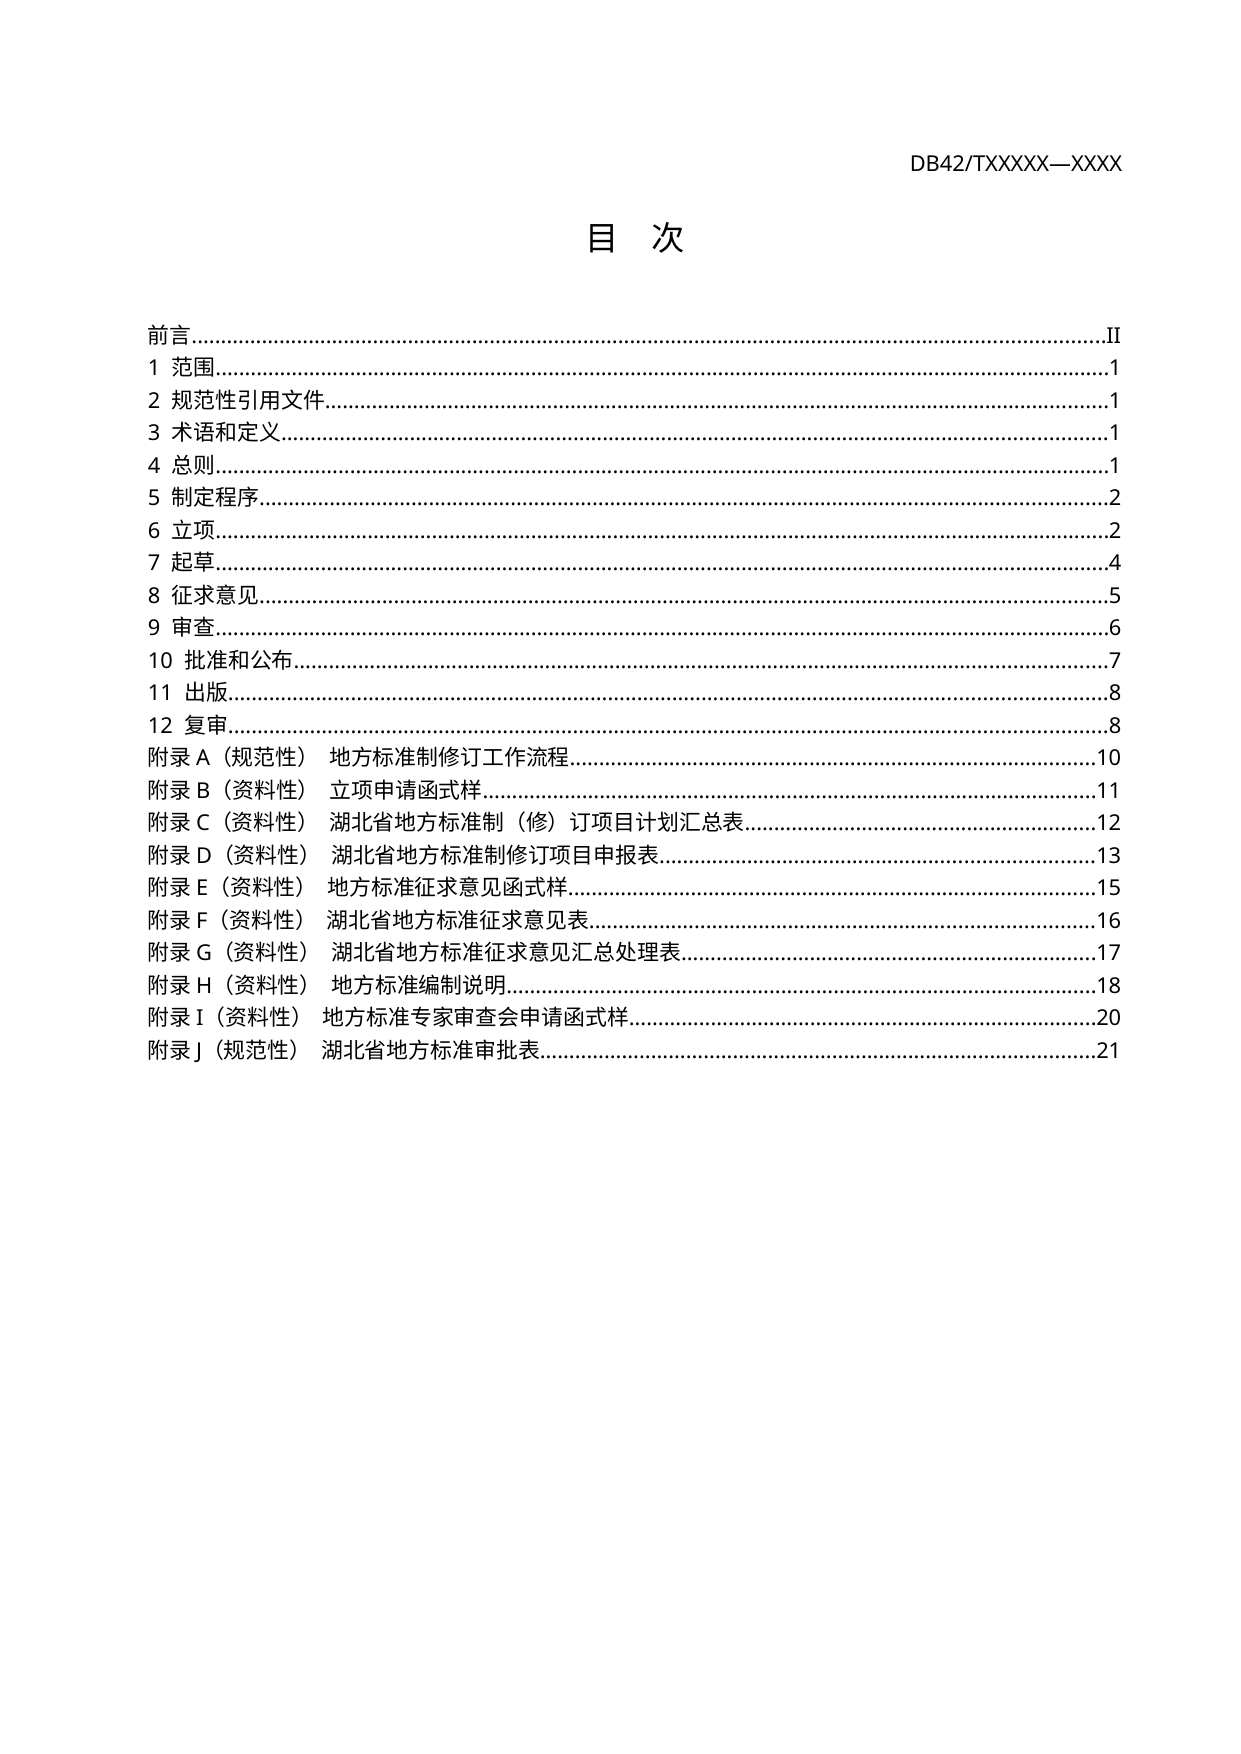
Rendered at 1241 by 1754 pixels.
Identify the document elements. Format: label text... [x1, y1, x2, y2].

text 附录J（规范性） 湖北省地方标准审批表 21 [148, 1033, 1122, 1065]
text 附录E（资料性） 地方标准征求意见函式样 15 [148, 870, 1122, 903]
text 7 起草 4 [148, 545, 1122, 578]
text 目次 [148, 204, 1122, 269]
text 12 复审 8 [148, 708, 1122, 740]
text 附录C（资料性） 湖北省地方标准制（修）订项目计划汇总表 12 [148, 805, 1122, 838]
text 3 术语和定义 1 [148, 415, 1122, 448]
text 附录I（资料性） 地方标准专家审查会申请函式样 20 [148, 1000, 1122, 1033]
text 8 征求意见 5 [148, 578, 1122, 610]
text 附录B（资料性） 立项申请函式样 11 [148, 773, 1122, 805]
text 6 立项 2 [148, 513, 1122, 545]
text 11 出版 8 [148, 675, 1122, 708]
text 10 批准和公布 7 [148, 643, 1122, 675]
text 附录H（资料性） 地方标准编制说明 18 [148, 968, 1122, 1000]
text 附录G（资料性） 湖北省地方标准征求意见汇总处理表 17 [148, 935, 1122, 968]
text 2 规范性引用文件 1 [148, 383, 1122, 415]
text 5 制定程序 2 [148, 480, 1122, 513]
text 4 总则 1 [148, 448, 1122, 480]
text 1 范围 1 [148, 350, 1122, 383]
text 附录D（资料性） 湖北省地方标准制修订项目申报表 13 [148, 838, 1122, 870]
text 附录F（资料性） 湖北省地方标准征求意见表 16 [148, 903, 1122, 935]
text 附录A（规范性） 地方标准制修订工作流程 10 [148, 740, 1122, 773]
text 9 审查 6 [148, 610, 1122, 643]
text 前言 II [148, 318, 1122, 350]
